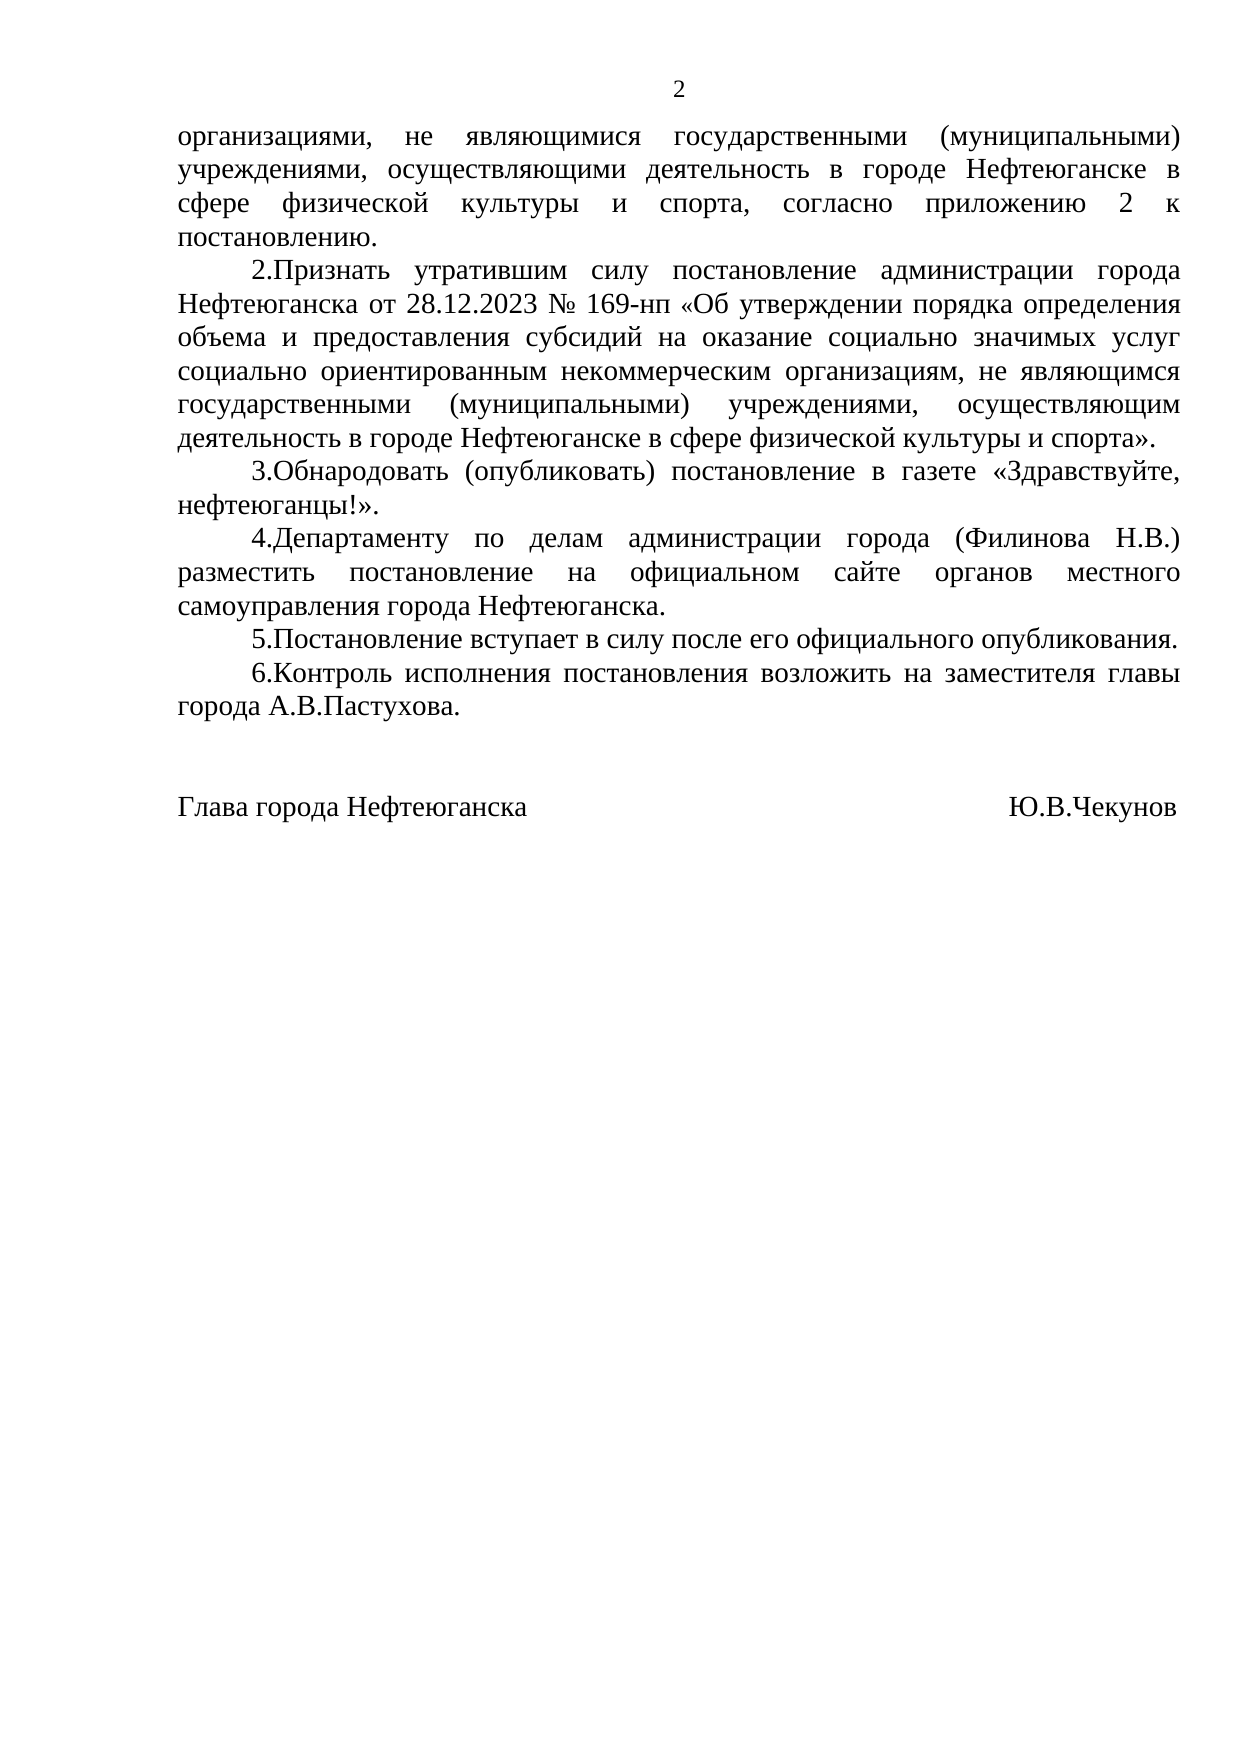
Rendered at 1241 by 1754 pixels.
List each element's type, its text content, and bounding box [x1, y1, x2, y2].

text 3.Обнародовать (опубликовать) постановление в газете «Здравствуйте, нефтеюганцы!». [177, 453, 1181, 521]
text Глава города Нефтеюганска Ю.В.Чекунов [177, 789, 1181, 822]
text 4.Департаменту по делам администрации города (Филинова Н.В.) разместить постановление на официальном сайте органов местного самоуправления города Нефтеюганска. [177, 521, 1181, 621]
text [177, 118, 1181, 252]
text 6.Контроль исполнения постановления возложить на заместителя главы города А.В.Пастухова. [177, 655, 1181, 722]
text 5.Постановление вступает в силу после его официального опубликования. [177, 621, 1181, 655]
text 2.Признать утратившим силу постановление администрации города Нефтеюганска от 28.12.2023 № 169-нп «Об утверждении порядка определения объема и предоставления субсидий на оказание социально значимых услуг социально ориентированным некоммерческим организациям, не являющимся государственными (муниципальными) учреждениями, осуществляющим деятельность в городе Нефтеюганске в сфере физической культуры и спорта». [177, 252, 1181, 453]
